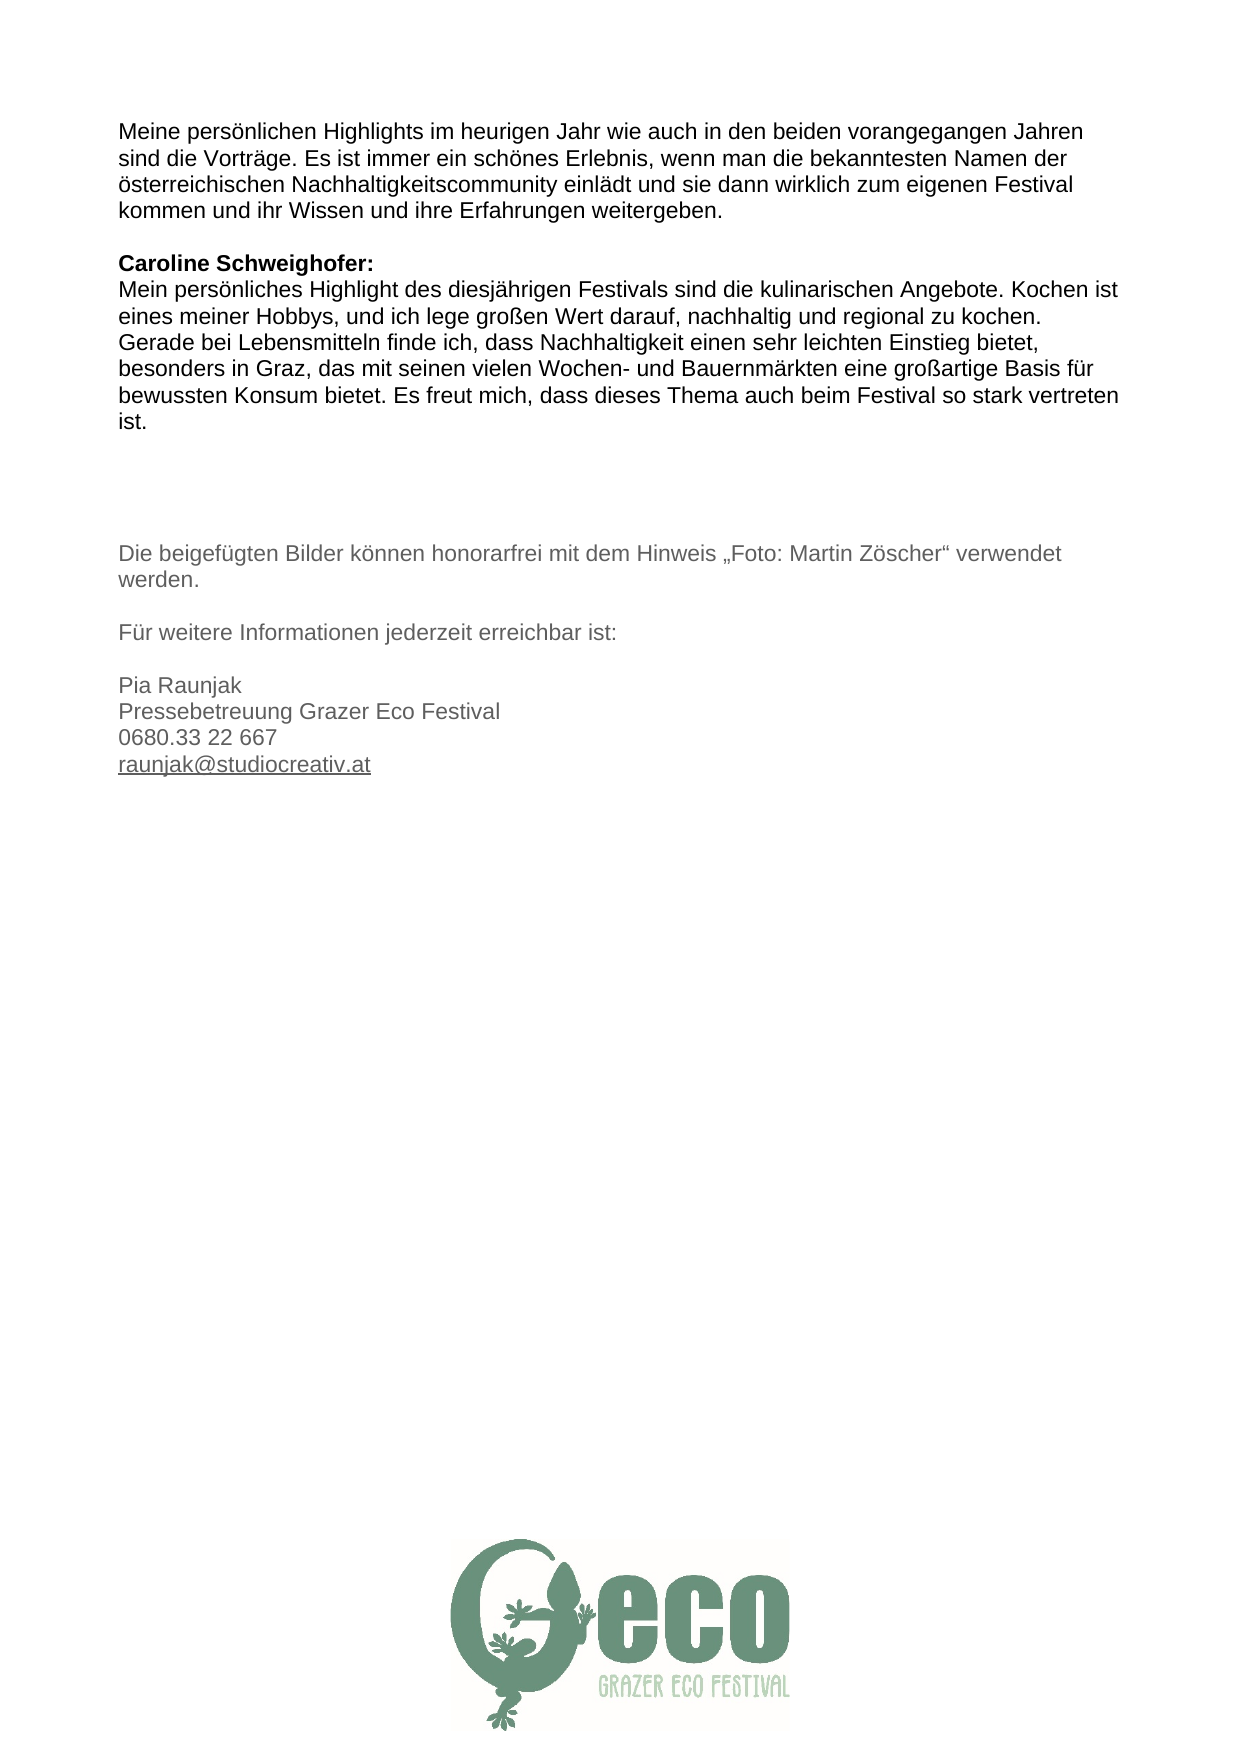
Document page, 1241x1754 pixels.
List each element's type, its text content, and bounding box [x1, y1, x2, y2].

text Pia Raunjak [118, 672, 1122, 698]
text Pressebetreuung Grazer Eco Festival [118, 698, 1122, 724]
text Die beigefügten Bilder können honorarfrei mit dem Hinweis „Foto: Martin Zöscher“ verwendet werden. [118, 540, 1122, 592]
picture [450, 1539, 790, 1731]
text Für weitere Informationen jederzeit erreichbar ist: [118, 619, 1122, 645]
text Mein persönliches Highlight des diesjährigen Festivals sind die kulinarischen Angebote. Kochen ist eines meiner Hobbys, und ich lege großen Wert darauf, nachhaltig und regional zu kochen. Gerade bei Lebensmitteln finde ich, dass Nachhaltigkeit einen sehr leichten Einstieg bietet, besonders in Graz, das mit seinen vielen Wochen- und Bauernmärkten eine großartige Basis für bewussten Konsum bietet. Es freut mich, dass dieses Thema auch beim Festival so stark vertreten ist. [118, 276, 1122, 434]
text raunjak@studiocreativ.at [118, 751, 1122, 777]
text 0680.33 22 667 [118, 724, 1122, 751]
text Caroline Schweighofer: [118, 250, 1122, 276]
text Meine persönlichen Highlights im heurigen Jahr wie auch in den beiden vorangegangen Jahren sind die Vorträge. Es ist immer ein schönes Erlebnis, wenn man die bekanntesten Namen der österreichischen Nachhaltigkeitscommunity einlädt und sie dann wirklich zum eigenen Festival kommen und ihr Wissen und ihre Erfahrungen weitergeben. [118, 118, 1122, 223]
